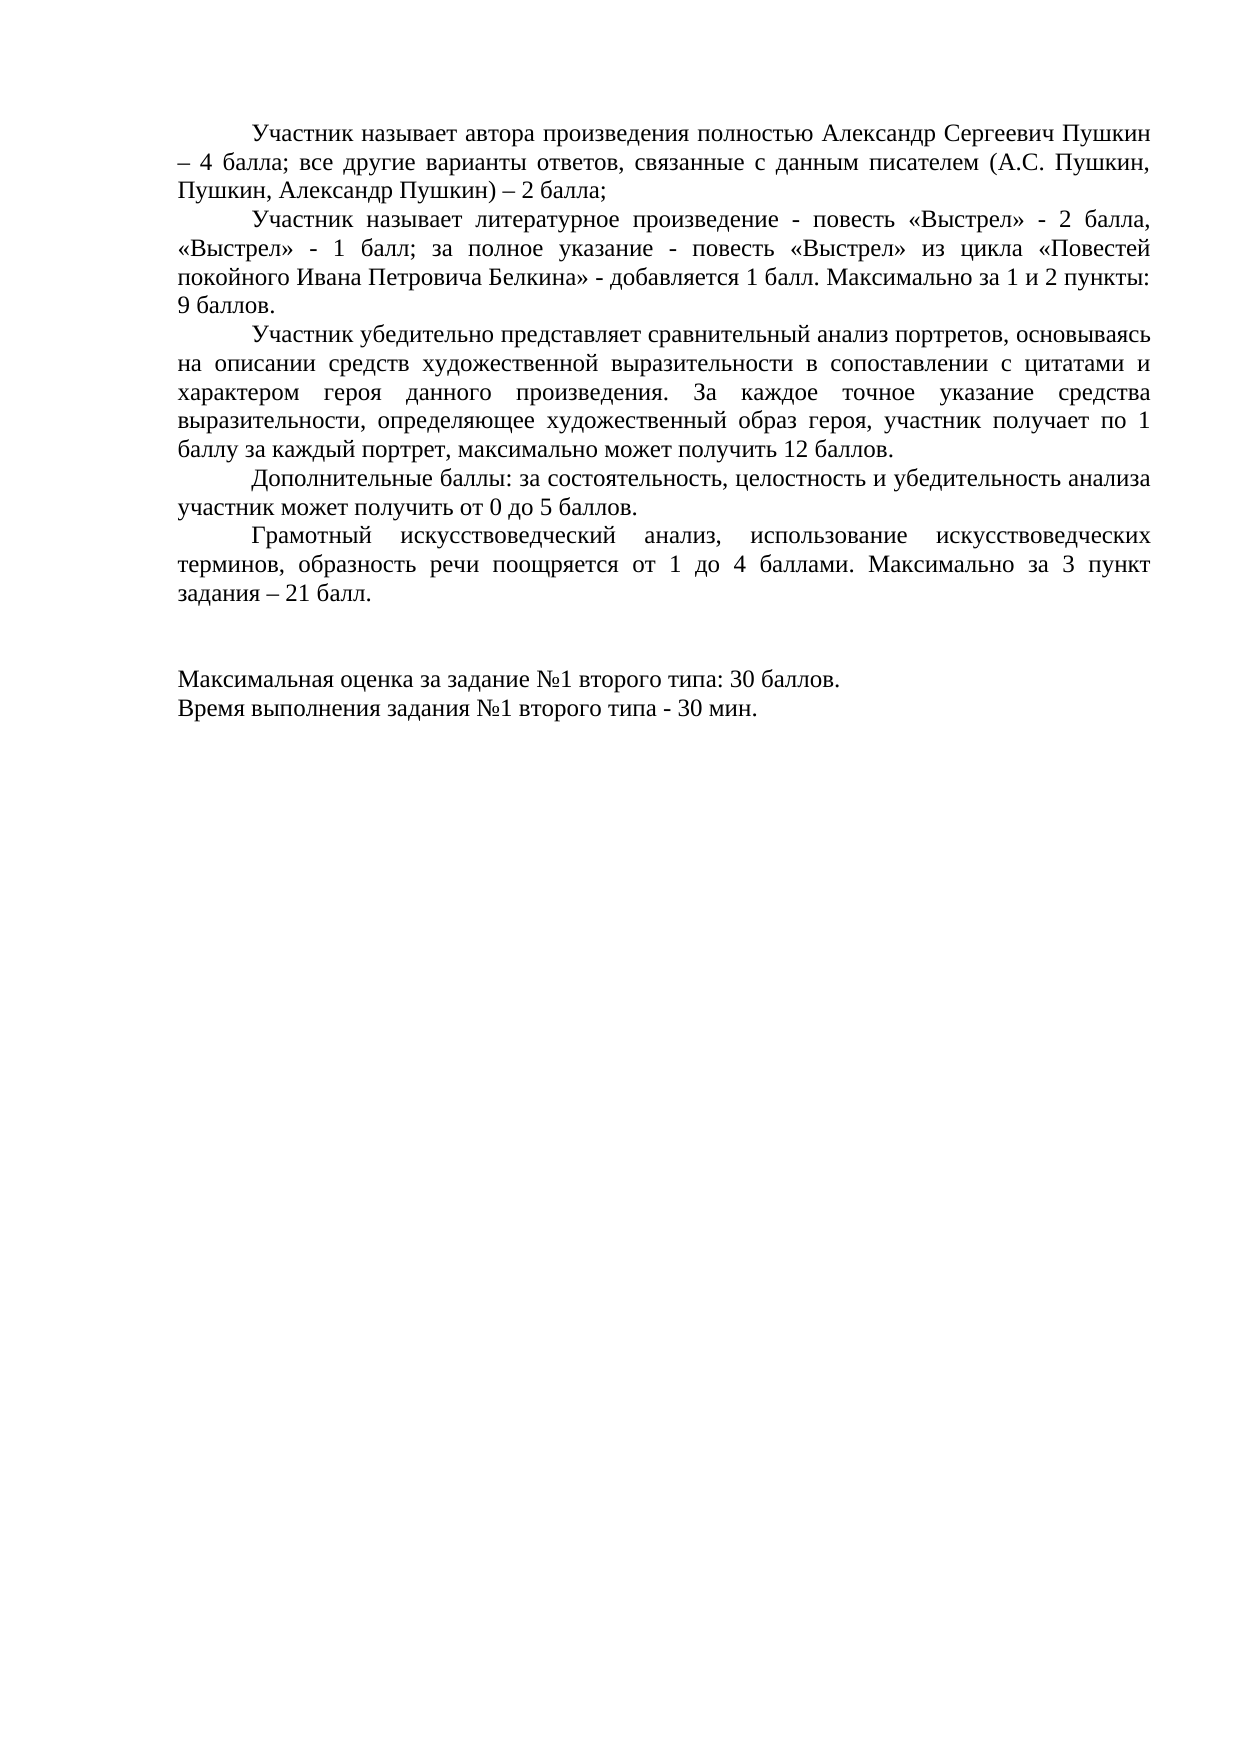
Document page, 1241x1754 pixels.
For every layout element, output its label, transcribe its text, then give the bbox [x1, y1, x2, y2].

text Грамотный искусствоведческий анализ, использование искусствоведческих терминов, образность речи поощряется от 1 до 4 баллами. Максимально за 3 пункт задания – 21 балл. [177, 521, 1152, 607]
text Участник убедительно представляет сравнительный анализ портретов, основываясь на описании средств художественной выразительности в сопоставлении с цитатами и характером героя данного произведения. За каждое точное указание средства выразительности, определяющее художественный образ героя, участник получает по 1 баллу за каждый портрет, максимально может получить 12 баллов. [177, 319, 1152, 463]
text Максимальная оценка за задание №1 второго типа: 30 баллов. [177, 664, 1152, 693]
text Время выполнения задания №1 второго типа - 30 мин. [177, 693, 1152, 722]
text Участник называет автора произведения полностью Александр Сергеевич Пушкин – 4 балла; все другие варианты ответов, связанные с данным писателем (А.С. Пушкин, Пушкин, Александр Пушкин) – 2 балла; [177, 118, 1152, 204]
text Дополнительные баллы: за состоятельность, целостность и убедительность анализа участник может получить от 0 до 5 баллов. [177, 463, 1152, 521]
text Участник называет литературное произведение - повесть «Выстрел» - 2 балла, «Выстрел» - 1 балл; за полное указание - повесть «Выстрел» из цикла «Повестей покойного Ивана Петровича Белкина» - добавляется 1 балл. Максимально за 1 и 2 пункты: 9 баллов. [177, 204, 1152, 319]
